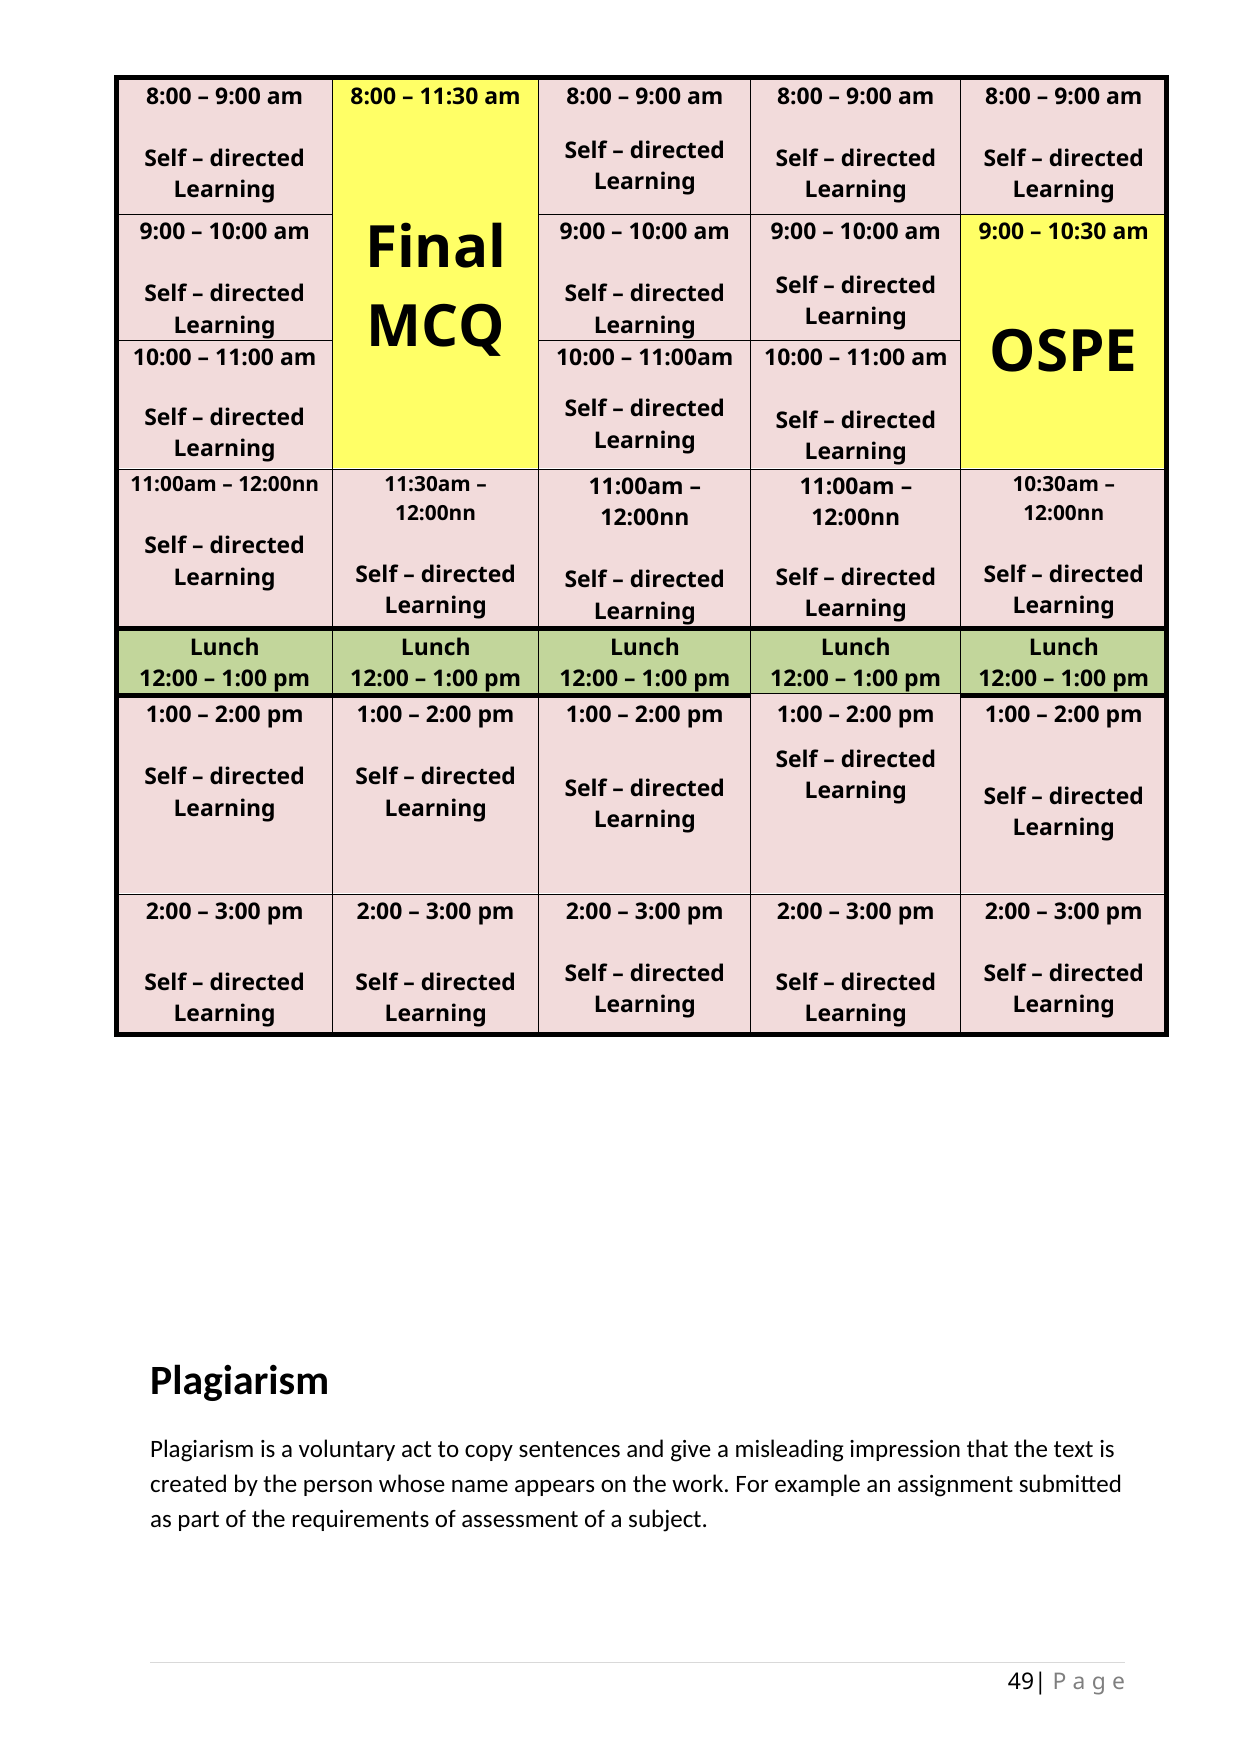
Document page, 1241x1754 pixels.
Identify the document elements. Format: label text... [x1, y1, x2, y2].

table_cell 8:00 – 9:00 am Self – directed Learning [539, 80, 750, 214]
table_cell Lunch 12:00 – 1:00 pm [539, 631, 750, 693]
table_cell 8:00 – 9:00 am Self – directed Learning [119, 80, 332, 214]
text Plagiarism is a voluntary act to copy sentences and give a misleading impression that the text is created by the person whose name appears on the work. For example an assignment submitted as part of the requirements of assessment of a subject. [150, 1433, 1125, 1534]
table_cell 2:00 – 3:00 pm Self – directed Learning [119, 895, 332, 1032]
table_cell 1:00 – 2:00 pm Self – directed Learning [333, 698, 538, 893]
table_cell 11:30am – 12:00nn Self – directed Learning [333, 470, 538, 626]
table_cell 8:00 – 9:00 am Self – directed Learning [751, 80, 960, 214]
table_cell Lunch 12:00 – 1:00 pm [961, 631, 1164, 693]
table_cell 9:00 – 10:00 am Self – directed Learning [119, 215, 332, 340]
table_cell Lunch 12:00 – 1:00 pm [333, 631, 538, 693]
table_cell 10:00 – 11:00am Self – directed Learning [539, 341, 750, 468]
table_cell 1:00 – 2:00 pm Self – directed Learning [961, 698, 1164, 893]
table_cell 10:30am – 12:00nn Self – directed Learning [961, 470, 1164, 626]
table_cell 1:00 – 2:00 pm Self – directed Learning [119, 698, 332, 893]
table_cell 1:00 – 2:00 pm Self – directed Learning [539, 698, 750, 893]
table_cell 9:00 – 10:00 am Self – directed Learning [539, 215, 750, 340]
table_cell 2:00 – 3:00 pm Self – directed Learning [333, 895, 538, 1032]
table_cell 11:00am – 12:00nn Self – directed Learning [539, 470, 750, 626]
table_cell 10:00 – 11:00 am Self – directed Learning [751, 341, 960, 468]
table_cell Lunch 12:00 – 1:00 pm [119, 631, 332, 693]
table_cell 10:00 – 11:00 am Self – directed Learning [119, 341, 332, 468]
table_cell 2:00 – 3:00 pm Self – directed Learning [751, 895, 960, 1032]
table_cell 8:00 – 11:30 am Final MCQ [333, 80, 538, 468]
table_cell 11:00am – 12:00nn Self – directed Learning [119, 470, 332, 626]
table_cell 9:00 – 10:00 am Self – directed Learning [751, 215, 960, 340]
table_cell 2:00 – 3:00 pm Self – directed Learning [539, 895, 750, 1032]
table_cell Lunch 12:00 – 1:00 pm [751, 631, 960, 693]
table_cell 2:00 – 3:00 pm Self – directed Learning [961, 895, 1164, 1032]
table_cell 1:00 – 2:00 pm Self – directed Learning [751, 694, 960, 893]
table_cell 9:00 – 10:30 am OSPE [961, 215, 1164, 468]
table_cell 8:00 – 9:00 am Self – directed Learning [961, 80, 1164, 214]
table_cell 11:00am – 12:00nn Self – directed Learning [751, 470, 960, 626]
text Plagiarism [150, 1354, 1125, 1405]
